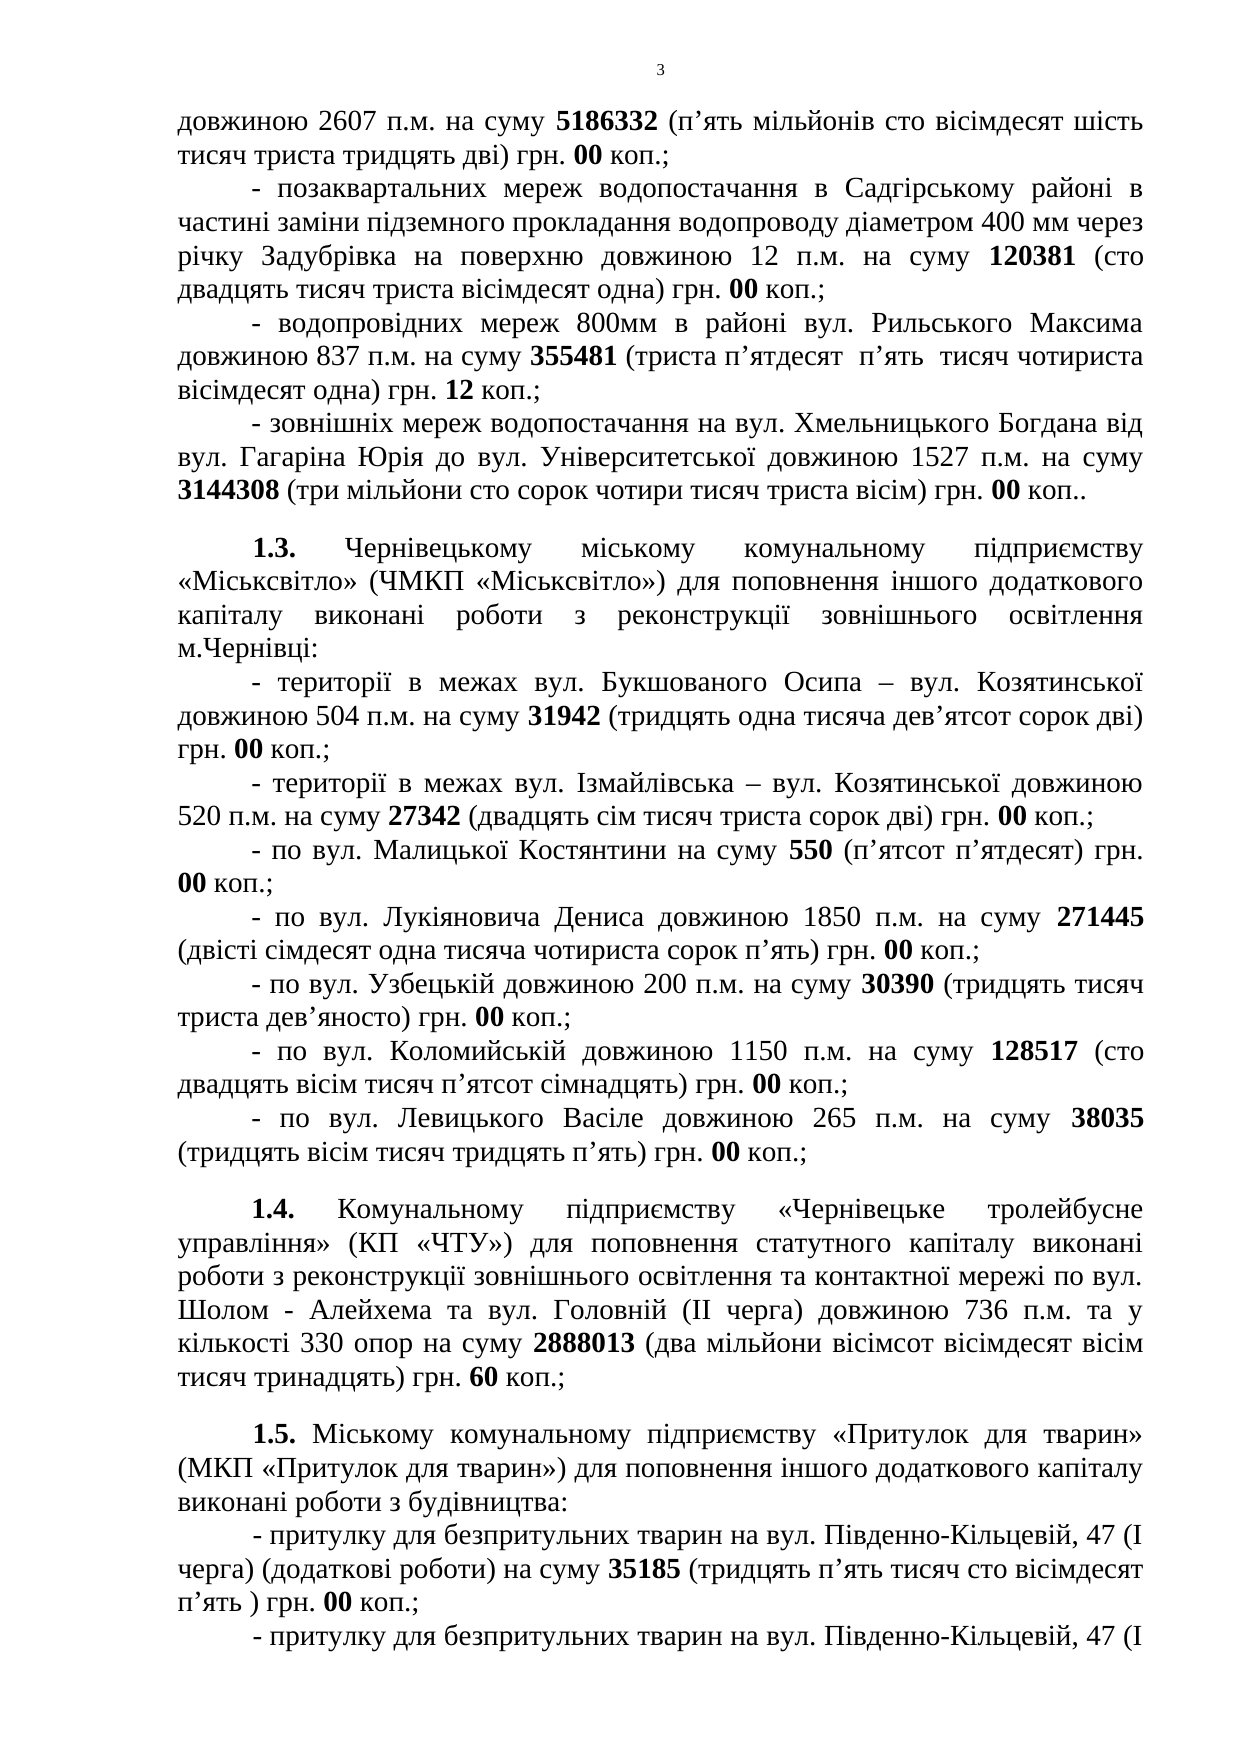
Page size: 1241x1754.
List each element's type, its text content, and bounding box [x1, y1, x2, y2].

text - водопровідних мереж 800мм в районі вул. Рильського Максима довжиною 837 п.м. на суму 355481 (триста п’ятдесят п’ять тисяч чотириста вісімдесят одна) грн. 12 коп.; [177, 305, 1144, 405]
text - території в межах вул. Букшованого Осипа – вул. Козятинської довжиною 504 п.м. на суму 31942 (тридцять одна тисяча дев’ятсот сорок дві) грн. 00 коп.; [177, 664, 1144, 765]
text 1.4. Комунальному підприємству «Чернівецьке тролейбусне управління» (КП «ЧТУ») для поповнення статутного капіталу виконані роботи з реконструкції зовнішнього освітлення та контактної мережі по вул. Шолом - Алейхема та вул. Головній (ІІ черга) довжиною 736 п.м. та у кількості 330 опор на суму 2888013 (два мільйони вісімсот вісімдесят вісім тисяч тринадцять) грн. 60 коп.; [177, 1191, 1144, 1393]
text - по вул. Коломийській довжиною 1150 п.м. на суму 128517 (сто двадцять вісім тисяч п’ятсот сімнадцять) грн. 00 коп.; [177, 1033, 1144, 1100]
text - притулку для безпритульних тварин на вул. Південно-Кільцевій, 47 (І черга) (додаткові роботи) на суму 35185 (тридцять п’ять тисяч сто вісімдесят п’ять ) грн. 00 коп.; [177, 1517, 1144, 1618]
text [177, 103, 1144, 171]
text - по вул. Левицького Васіле довжиною 265 п.м. на суму 38035 (тридцять вісім тисяч тридцять п’ять) грн. 00 коп.; [177, 1100, 1144, 1167]
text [177, 1618, 1144, 1651]
text - по вул. Лукіяновича Дениса довжиною 1850 п.м. на суму 271445 (двісті сімдесят одна тисяча чотириста сорок п’ять) грн. 00 коп.; [177, 899, 1144, 966]
text 1.3. Чернівецькому міському комунальному підприємству «Міськсвітло» (ЧМКП «Міськсвітло») для поповнення іншого додаткового капіталу виконані роботи з реконструкції зовнішнього освітлення м.Чернівці: [177, 530, 1144, 664]
text - позаквартальних мереж водопостачання в Садгірському районі в частині заміни підземного прокладання водопроводу діаметром через річку Задубрівка на поверхню довжиною 12 п.м. на суму 120381 (сто двадцять тисяч триста вісімдесят одна) грн. 00 коп.; [177, 171, 1144, 305]
text - зовнішніх мереж водопостачання на вул. Хмельницького Богдана від вул. Гагаріна Юрія до вул. Університетської довжиною 1527 п.м. на суму 3144308 (три мільйони сто сорок чотири тисяч триста вісім) грн. 00 коп.. [177, 405, 1144, 506]
text 1.5. Міському комунальному підприємству «Притулок для тварин» (МКП «Притулок для тварин») для поповнення іншого додаткового капіталу виконані роботи з будівництва: [177, 1417, 1144, 1517]
text - території в межах вул. Ізмайлівська – вул. Козятинської довжиною 520 п.м. на суму 27342 (двадцять сім тисяч триста сорок дві) грн. 00 коп.; [177, 765, 1144, 832]
text - по вул. Малицької Костянтини на суму 550 (п’ятсот п’ятдесят) грн. 00 коп.; [177, 832, 1144, 899]
text - по вул. Узбецькій довжиною 200 п.м. на суму 30390 (тридцять тисяч триста дев’яносто) грн. 00 коп.; [177, 966, 1144, 1033]
